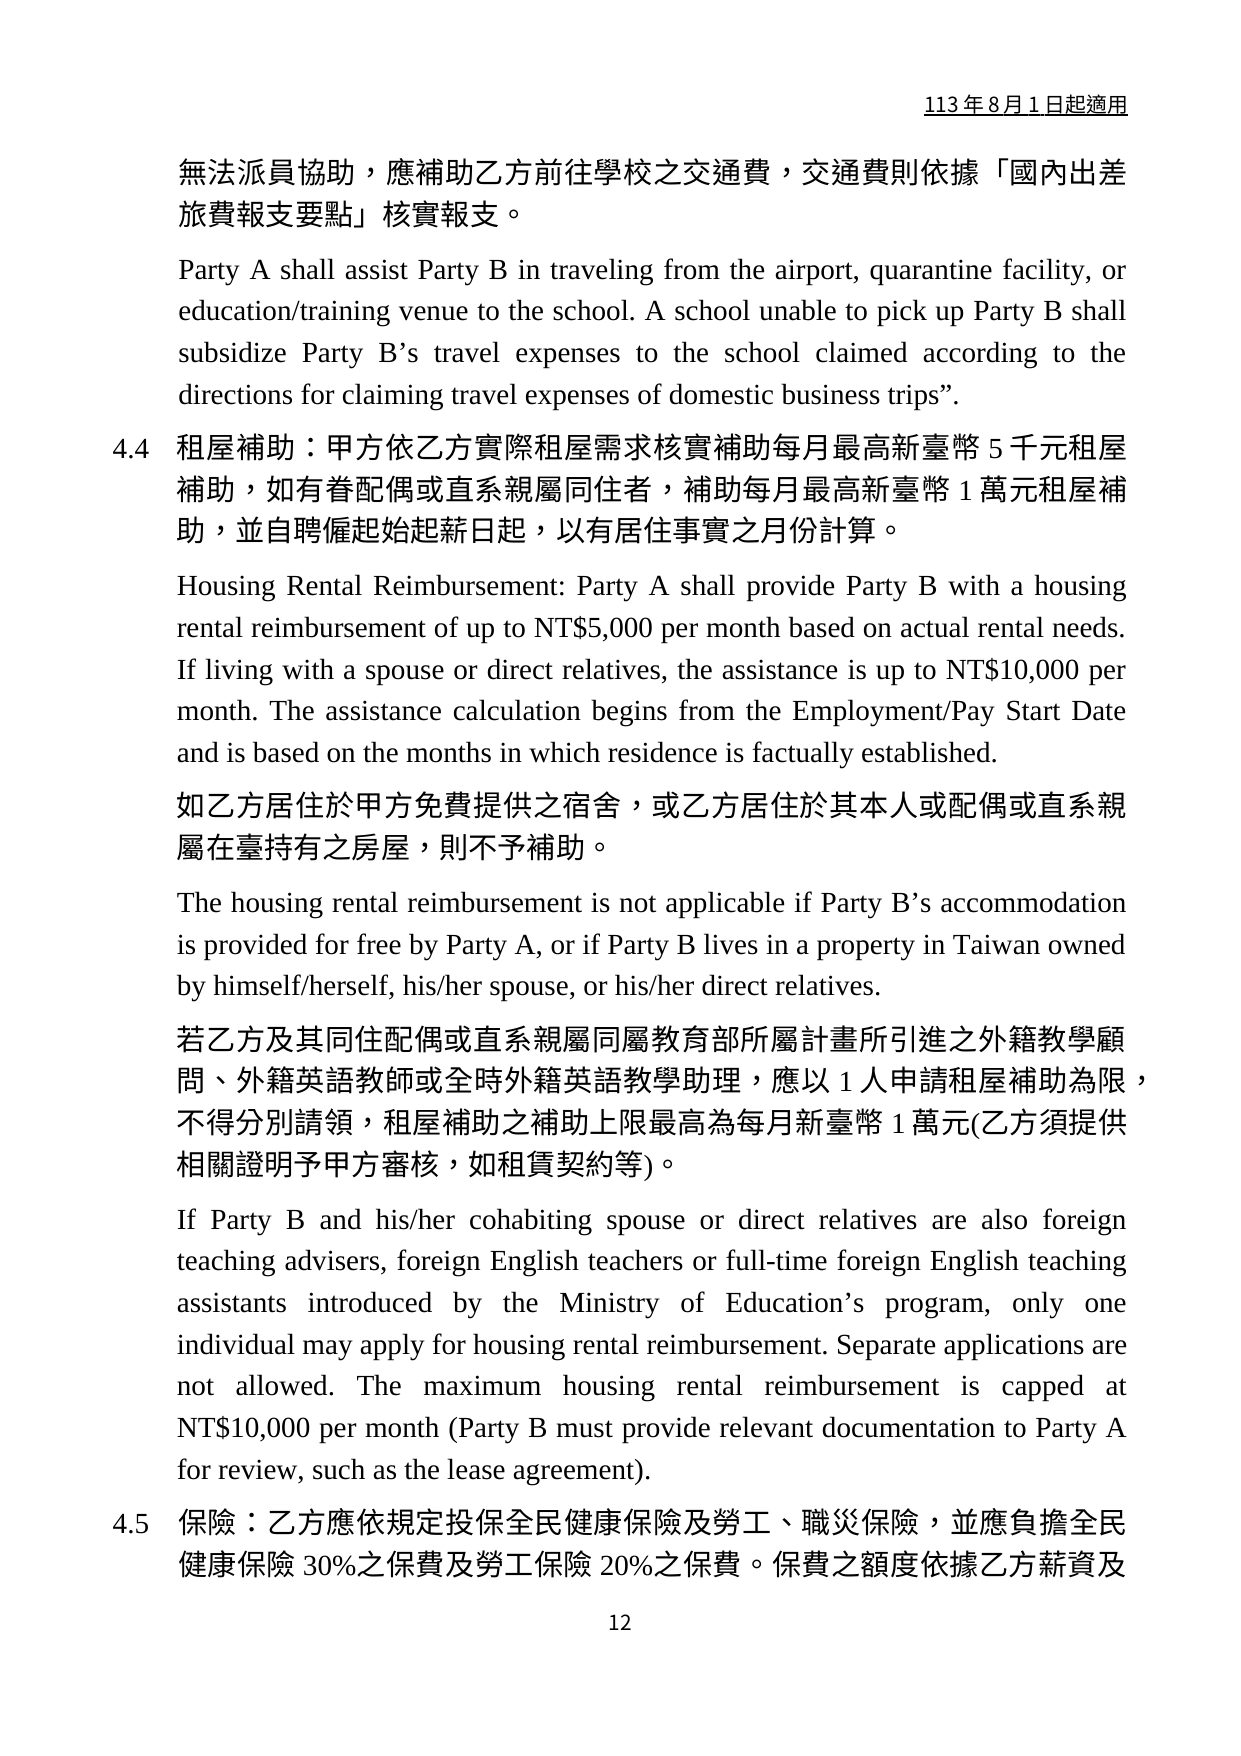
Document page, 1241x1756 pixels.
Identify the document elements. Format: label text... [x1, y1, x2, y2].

text Housing Rental Reimbursement: Party A shall provide Party B with a housing rental reimbursement of up to NT$5,000 per month based on actual rental needs. If living with a spouse or direct relatives, the assistance is up to NT$10,000 per month. The assistance calculation begins from the Employment/Pay Start Date and is based on the months in which residence is factually established. [177, 562, 1128, 771]
text 如乙方居住於甲方免費提供之宿舍，或乙方居住於其本人或配偶或直系親屬在臺持有之房屋，則不予補助。 [177, 783, 1128, 867]
text 若乙方及其同住配偶或直系親屬同屬教育部所屬計畫所引進之外籍教學顧問、外籍英語教師或全時外籍英語教學助理，應以1人申請租屋補助為限，不得分別請領，租屋補助之補助上限最高為每月新臺幣1萬元(乙方須提供相關證明予甲方審核，如租賃契約等)。 [177, 1017, 1128, 1183]
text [178, 150, 1128, 233]
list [112, 1500, 1128, 1583]
text If Party B and his/her cohabiting spouse or direct relatives are also foreign teaching advisers, foreign English teachers or full-time foreign English teaching assistants introduced by the Ministry of Education’s program, only one individual may apply for housing rental reimbursement. Separate applications are not allowed. The maximum housing rental reimbursement is capped at NT$10,000 per month (Party B must provide relevant documentation to Party A for review, such as the lease agreement). [177, 1196, 1128, 1487]
text Party A shall assist Party B in traveling from the airport, quarantine facility, or education/training venue to the school. A school unable to pick up Party B shall subsidize Party B’s travel expenses to the school claimed according to the directions for claiming travel expenses of domestic business trips”. [178, 246, 1128, 412]
text The housing rental reimbursement is not applicable if Party B’s accommodation is provided for free by Party A, or if Party B lives in a property in Taiwan owned by himself/herself, his/her spouse, or his/her direct relatives. [177, 879, 1128, 1004]
text 4.4 租屋補助：甲方依乙方實際租屋需求核實補助每月最高新臺幣5千元租屋補助，如有眷配偶或直系親屬同住者，補助每月最高新臺幣1萬元租屋補助，並自聘僱起始起薪日起，以有居住事實之月份計算。 [112, 425, 1128, 550]
